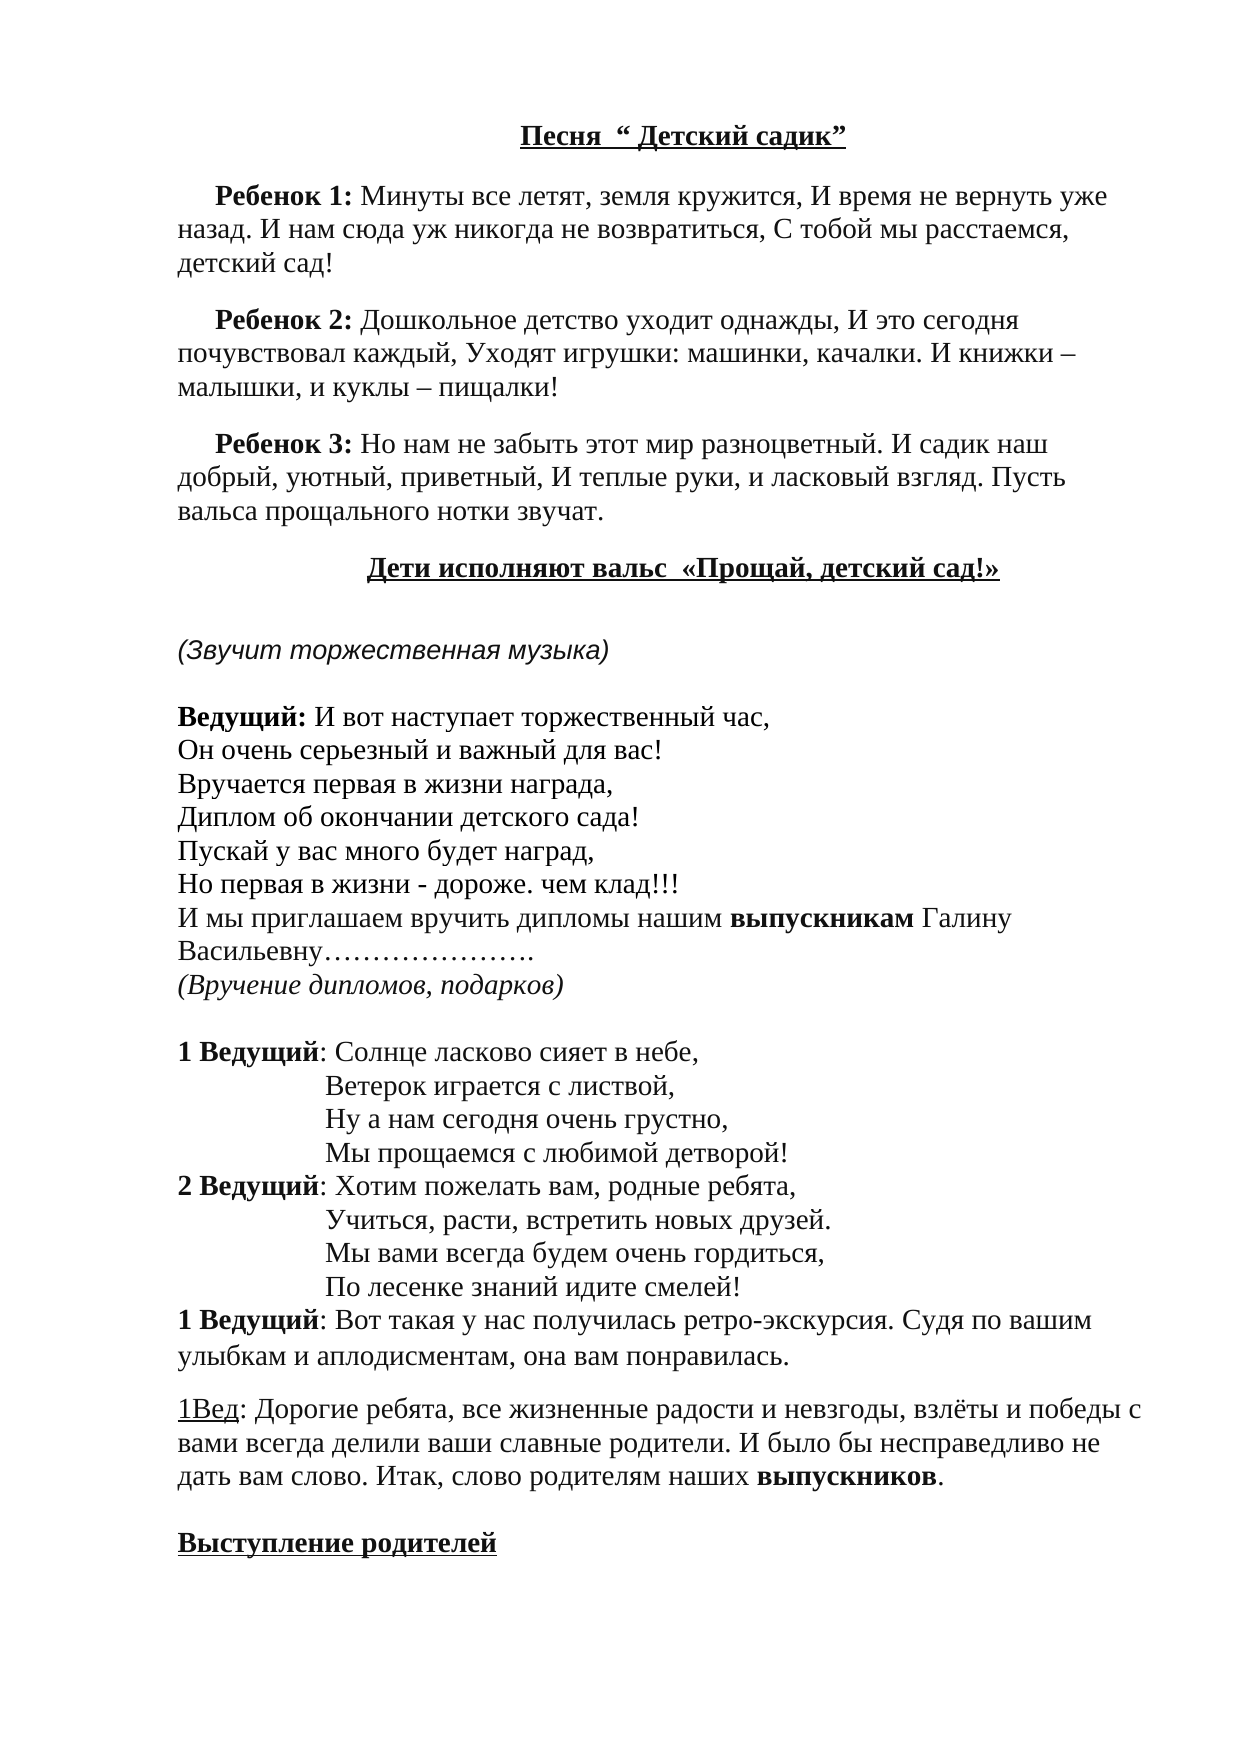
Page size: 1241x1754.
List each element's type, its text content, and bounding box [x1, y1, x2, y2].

text Ведущий: И вот наступает торжественный час, Он очень серьезный и важный для вас! Вручается первая в жизни награда, Диплом об окончании детского сада! Пускай у вас много будет наград, Но первая в жизни - дороже. чем клад!!! [602, 699, 1152, 900]
text Ветерок играется с листвой, Ну а нам сегодня очень грустно, Мы прощаемся с любимой детворой! [325, 1068, 1152, 1168]
text 1 Ведущий: Вот такая у нас получилась ретро-экскурсия. Судя по вашим улыбкам и аплодисментам, она вам понравилась. [177, 1302, 1152, 1372]
text Учиться, расти, встретить новых друзей. Мы вами всегда будем очень гордиться, По лесенке знаний идите смелей! [325, 1202, 1152, 1302]
text Ребенок 3: Но нам не забыть этот мир разноцветный. И садик наш добрый, уютный, приветный, И теплые руки, и ласковый взгляд. Пусть вальса прощального нотки звучат. [177, 426, 1152, 526]
text Ребенок 2: Дошкольное детство уходит однажды, И это сегодня почувствовал каждый, Уходят игрушки: машинки, качалки. И книжки – малышки, и куклы – пищалки! [177, 302, 1152, 402]
text Дети исполняют вальс «Прощай, детский сад!» [177, 550, 1152, 583]
text 1 Ведущий: Солнце ласково сияет в небе, [177, 1034, 1152, 1068]
text Песня “ Детский садик” [215, 118, 1152, 152]
text Выступление родителей [177, 1526, 1152, 1559]
text (Вручение дипломов, подарков) [177, 967, 1152, 1001]
text 1Вед: Дорогие ребята, все жизненные радости и невзгоды, взлёты и победы с вами всегда делили ваши славные родители. И было бы несправедливо не дать вам слово. Итак, слово родителям наших выпускников. [177, 1391, 1152, 1492]
text Ребенок 1: Минуты все летят, земля кружится, И время не вернуть уже назад. И нам сюда уж никогда не возвратиться, С тобой мы расстаемся, детский сад! [177, 178, 1152, 278]
text (Звучит торжественная музыка) [177, 634, 1152, 665]
text 2 Ведущий: Хотим пожелать вам, родные ребята, [177, 1168, 1152, 1202]
text И мы приглашаем вручить дипломы нашим выпускникам Галину Васильевну…………………. [177, 900, 1152, 967]
